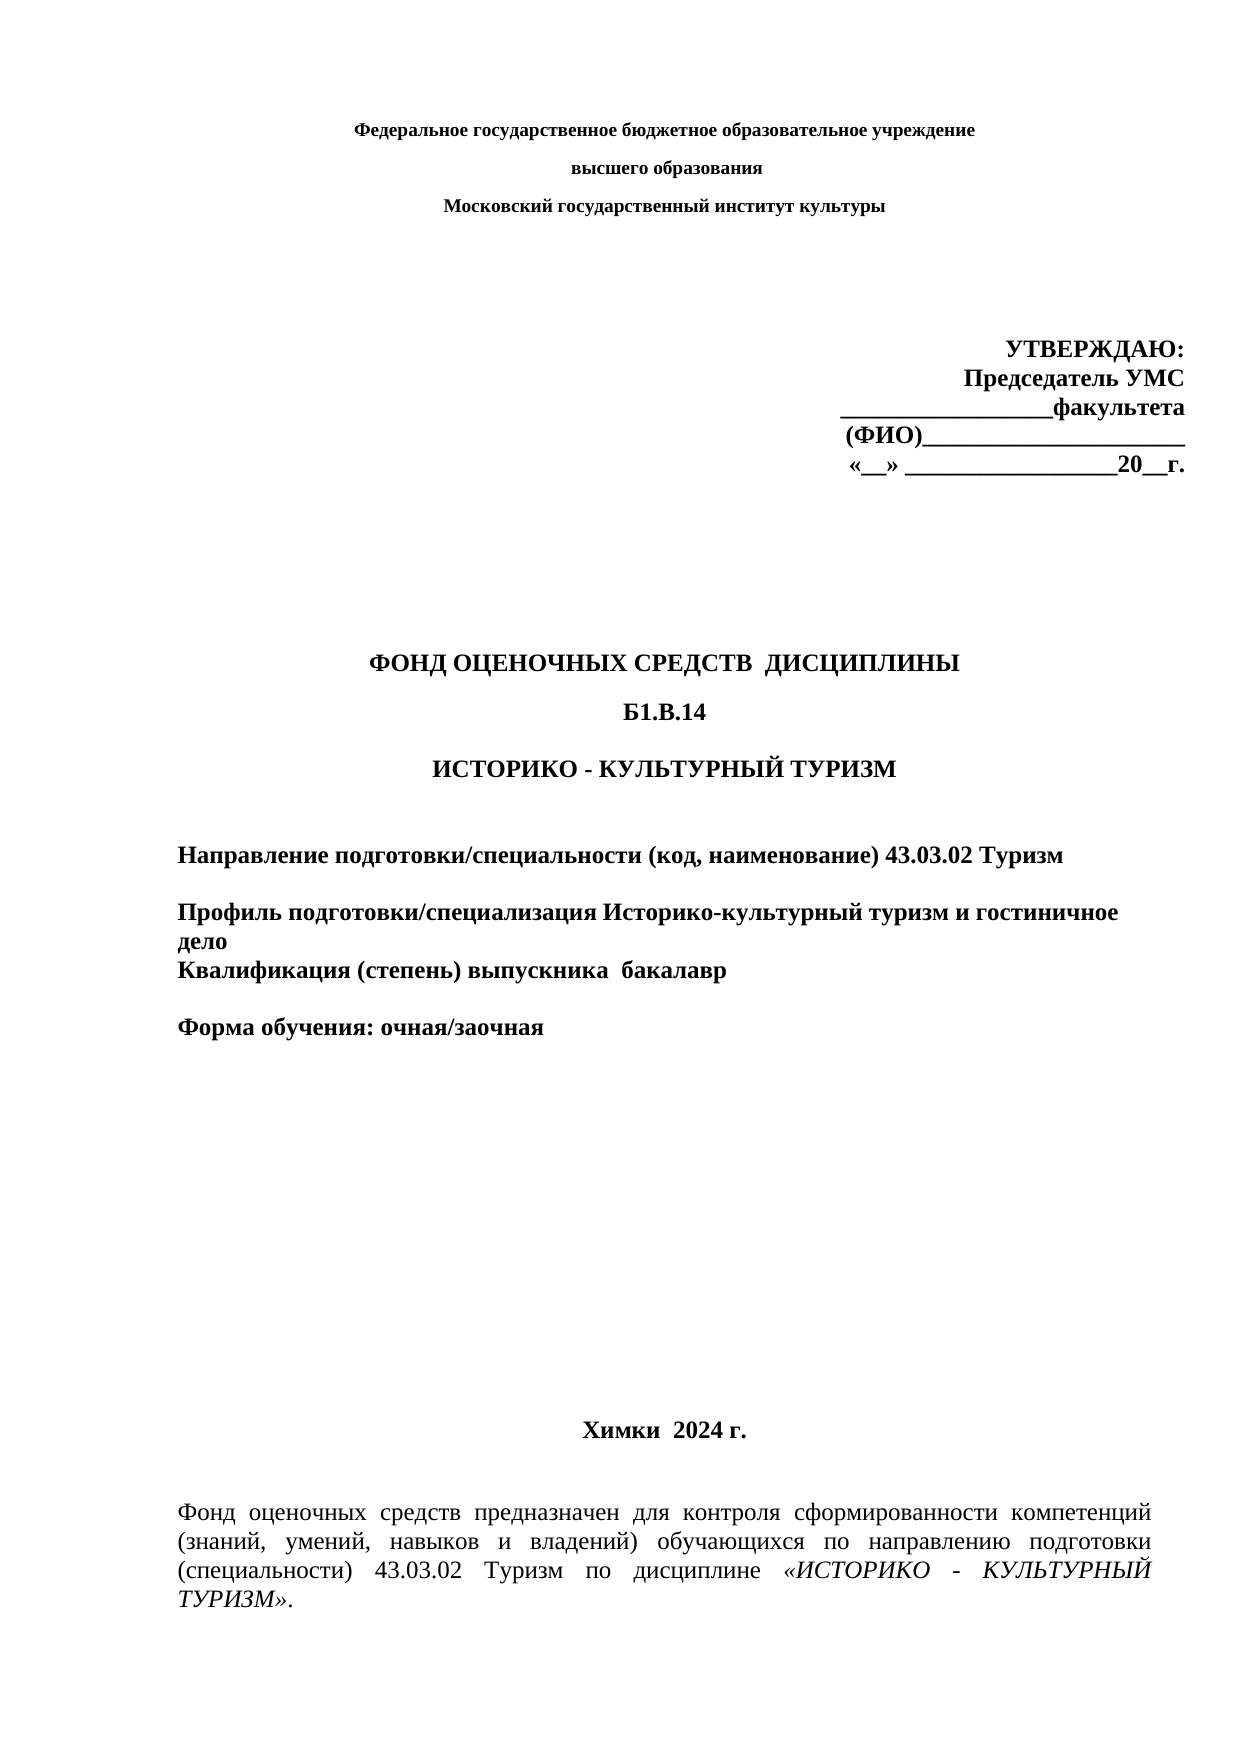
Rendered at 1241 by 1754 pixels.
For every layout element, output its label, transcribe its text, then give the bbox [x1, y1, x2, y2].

table_header УТВЕРЖДАЮ: Председатель УМС _________________факультета (ФИО)_____________________ «__» _________________20__г. [798, 334, 1196, 478]
text высшего образования [177, 156, 1152, 195]
text Фонд оценочных средств предназначен для контроля сформированности компетенций (знаний, умений, навыков и владений) обучающихся по направлению подготовки (специальности) 43.03.02 Туризм по дисциплине «ИСТОРИКО - КУЛЬТУРНЫЙ ТУРИЗМ». [177, 1497, 1152, 1612]
text Профиль подготовки/специализация Историко-культурный туризм и гостиничное дело [177, 897, 1152, 955]
text Химки 2024 г. [177, 1415, 1152, 1443]
text Квалификация (степень) выпускника бакалавр [177, 955, 1152, 983]
text ФОНД ОЦЕНОЧНЫХ СРЕДСТВ ДИСЦИПЛИНЫ [491, 655, 689, 676]
text ИСТОРИКО - КУЛЬТУРНЫЙ ТУРИЗМ [177, 754, 1152, 811]
text Московский государственный институт культуры [177, 195, 1152, 233]
text ФОНД ОЦЕНОЧНЫХ СРЕДСТВ ДИСЦИПЛИНЫ [177, 655, 435, 676]
text ФОНД ОЦЕНОЧНЫХ СРЕДСТВ ДИСЦИПЛИНЫ [836, 655, 1152, 676]
text Федеральное государственное бюджетное образовательное учреждение [177, 118, 1152, 156]
text Б1.В.14 [177, 697, 1152, 726]
text Форма обучения: очная/заочная [162, 1012, 1152, 1041]
text Направление подготовки/специальности (код, наименование) 43.03.02 Туризм [177, 840, 1152, 868]
